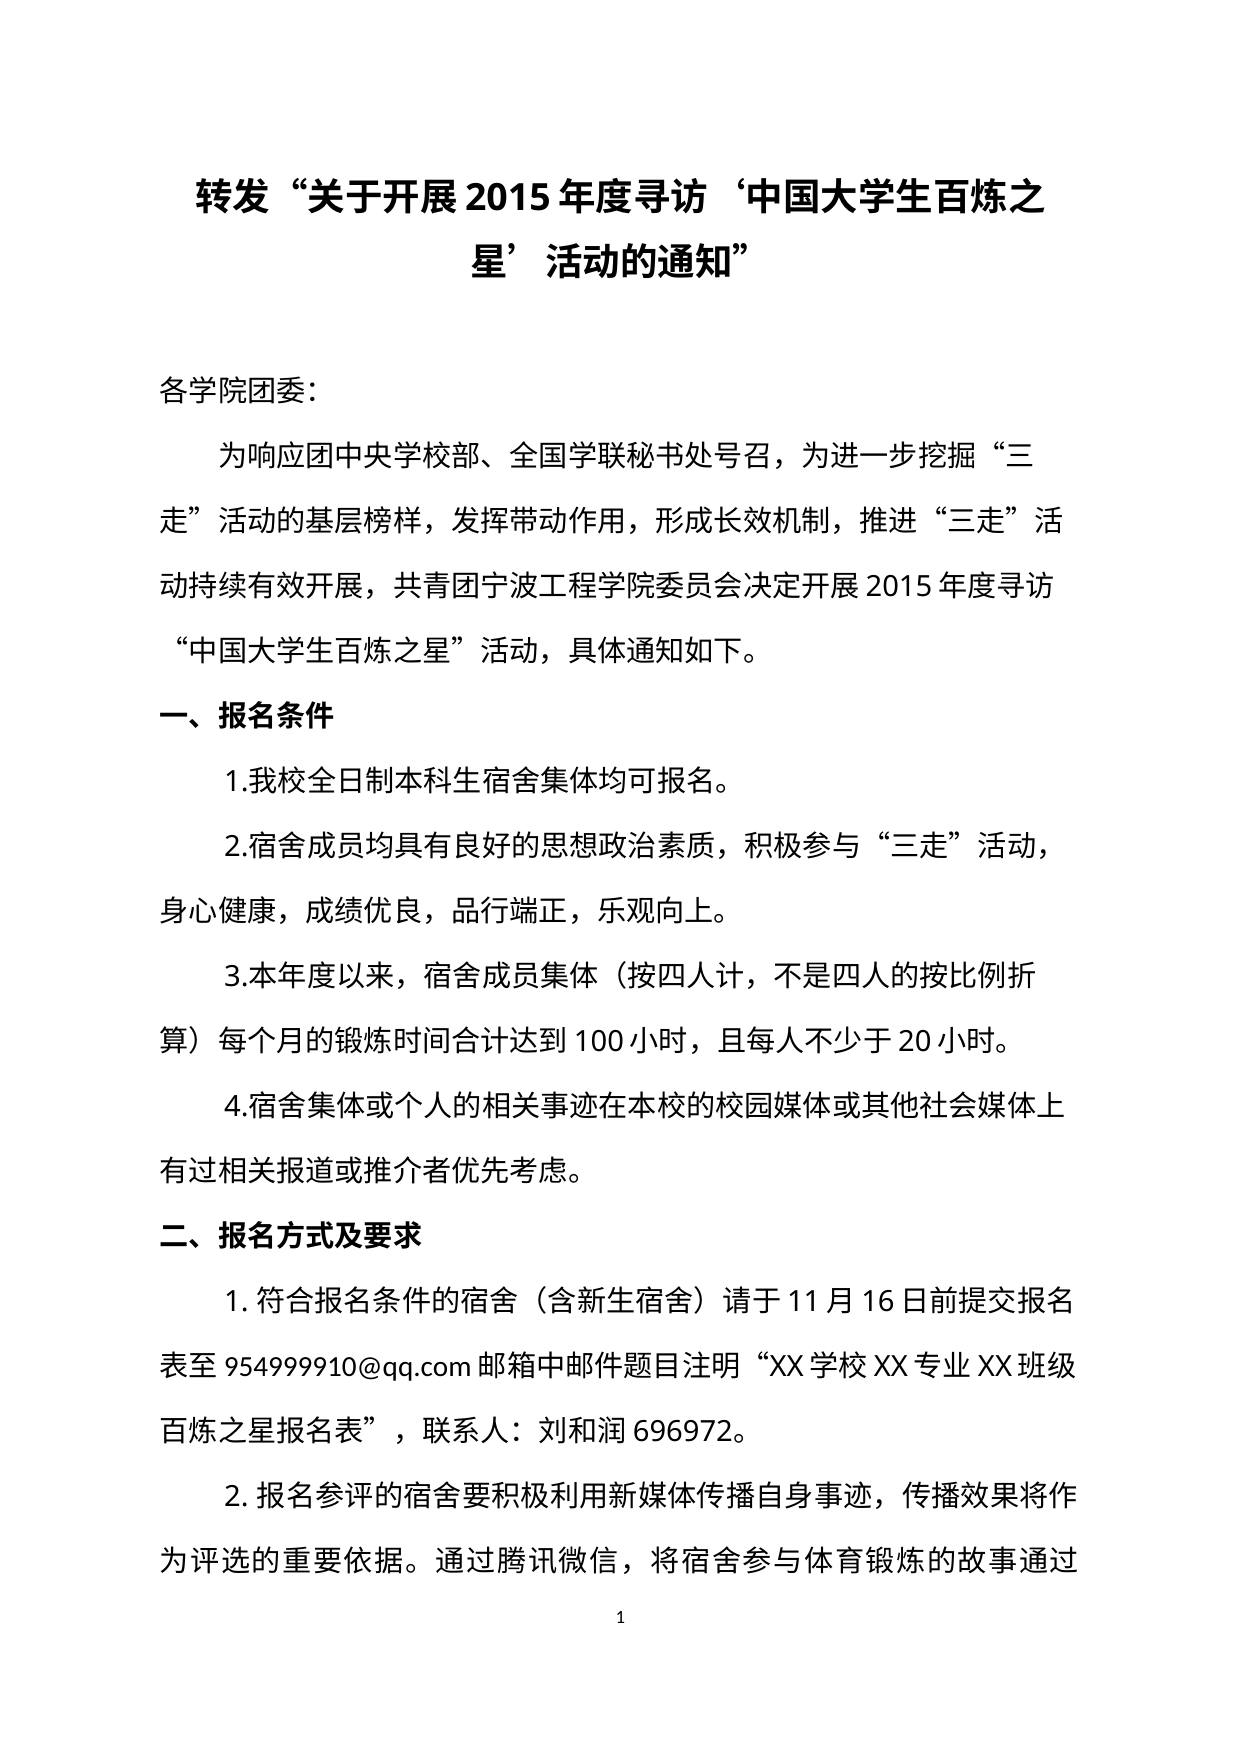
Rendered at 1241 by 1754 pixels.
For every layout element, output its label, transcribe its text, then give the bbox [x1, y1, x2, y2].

text 转发“关于开展2015年度寻访‘中国大学生百炼之星’活动的通知” [159, 161, 1081, 291]
text 2.宿舍成员均具有良好的思想政治素质，积极参与“三走”活动，身心健康，成绩优良，品行端正，乐观向上。 [159, 811, 1081, 941]
text 一、报名条件 [159, 681, 1081, 746]
text 3.本年度以来，宿舍成员集体（按四人计，不是四人的按比例折算）每个月的锻炼时间合计达到100小时，且每人不少于20小时。 [159, 941, 1081, 1071]
text 1. 符合报名条件的宿舍（含新生宿舍）请于11月16日前提交报名表至954999910@qq.com邮箱中邮件题目注明“XX学校XX专业XX班级百炼之星报名表”，联系人：刘和润 696972。 [159, 1266, 1081, 1461]
text 各学院团委： [159, 356, 1081, 421]
text 4.宿舍集体或个人的相关事迹在本校的校园媒体或其他社会媒体上有过相关报道或推介者优先考虑。 [159, 1071, 1081, 1201]
text 二、报名方式及要求 [159, 1201, 1081, 1266]
text 1.我校全日制本科生宿舍集体均可报名。 [159, 746, 1081, 811]
text 为响应团中央学校部、全国学联秘书处号召，为进一步挖掘“三走”活动的基层榜样，发挥带动作用，形成长效机制，推进“三走”活动持续有效开展，共青团宁波工程学院委员会决定开展2015年度寻访“中国大学生百炼之星”活动，具体通知如下。 [159, 421, 1081, 681]
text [159, 1461, 1081, 1591]
